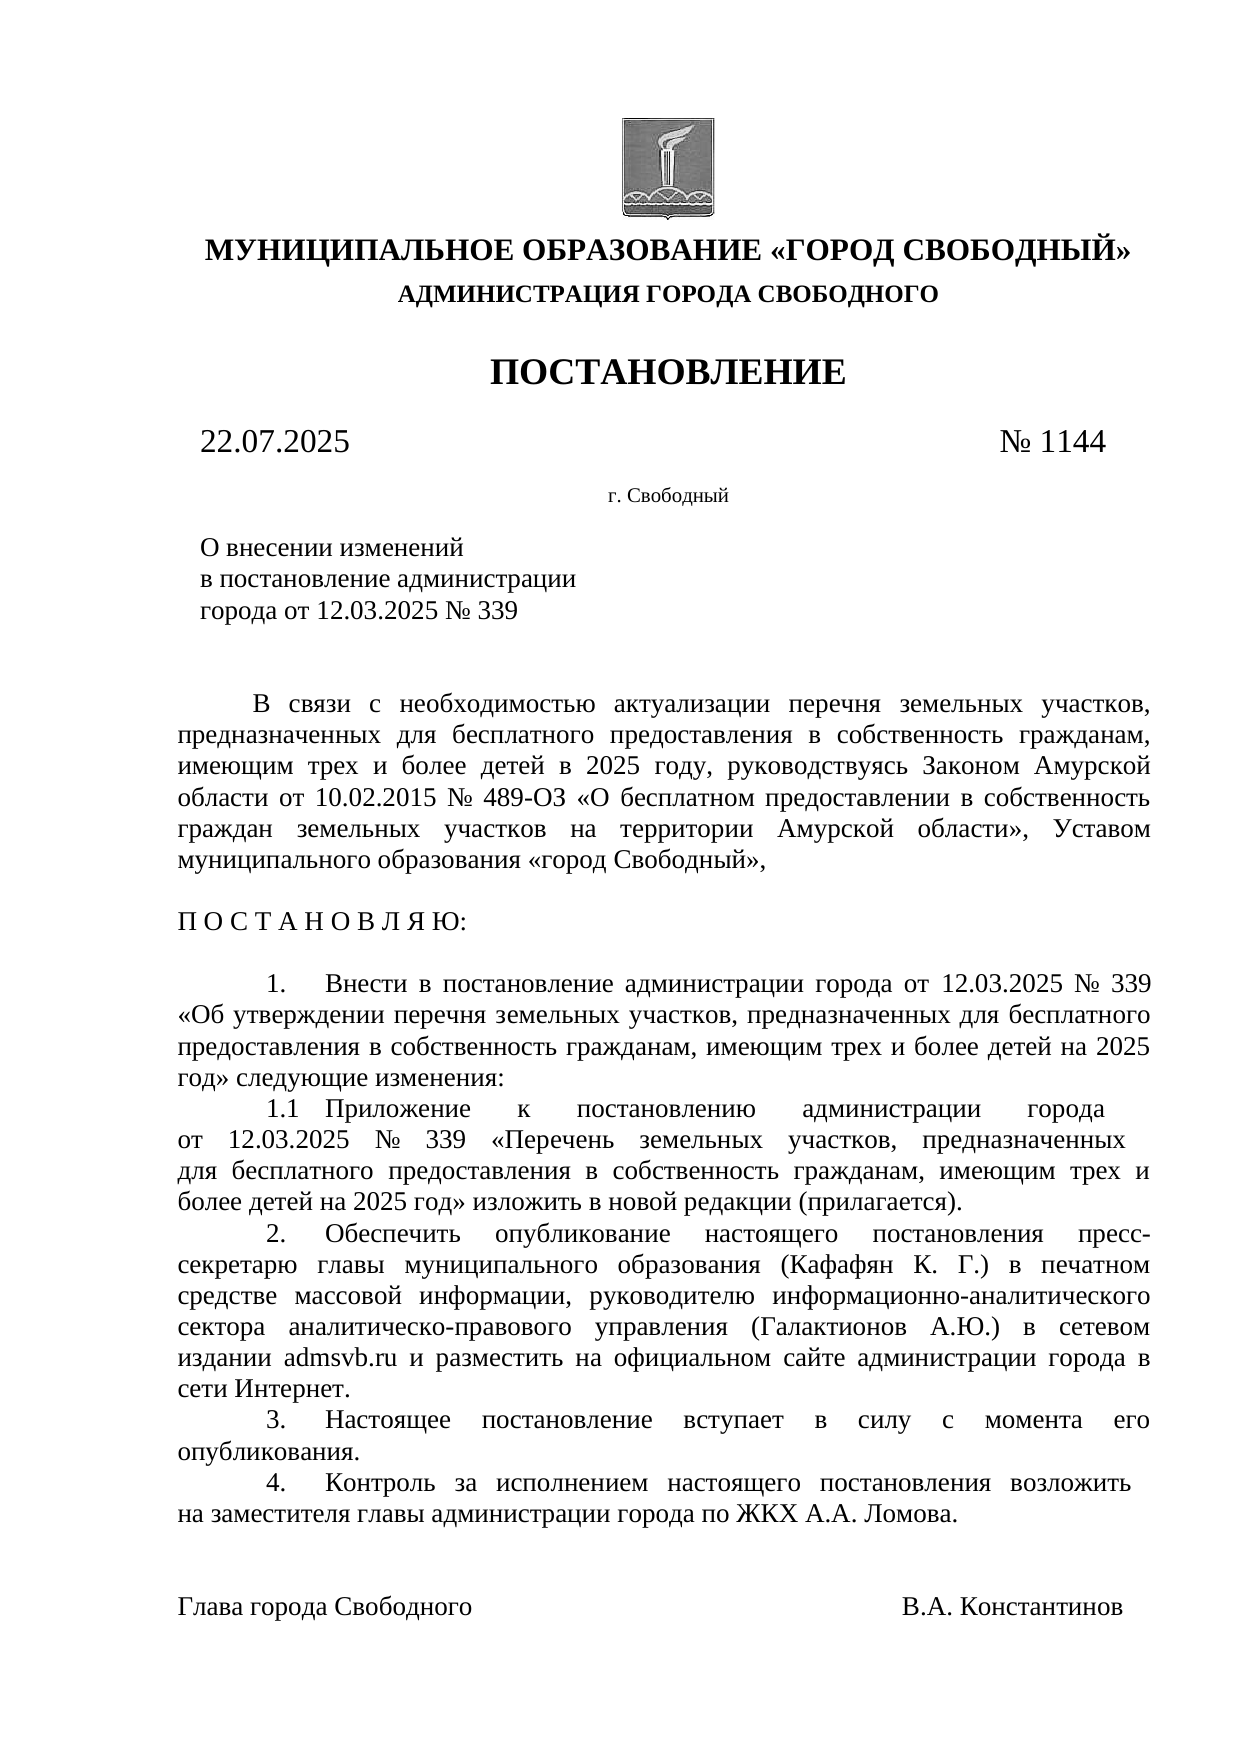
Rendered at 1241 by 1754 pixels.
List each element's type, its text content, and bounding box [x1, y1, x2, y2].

text Глава города Свободного В.А. Константинов [177, 1590, 1152, 1622]
table_cell О внесении изменений в постановление администрации города от 12.03.2025 № 339 [189, 531, 1148, 625]
table_cell 22.07.2025 [189, 421, 690, 459]
text П О С Т А Н О В Л Я Ю: [177, 905, 1152, 936]
list Обеспечить опубликование настоящего постановления пресс-секретарю главы муниципального образования (Кафафян К. Г.) в печатном средстве массовой информации, руководителю информационно-аналитического сектора аналитическо-правового управления (Галактионов А.Ю.) в сетевом издании admsvb.ru и разместить на официальном сайте администрации города в сети Интернет. [177, 1217, 1152, 1403]
text В связи с необходимостью актуализации перечня земельных участков, предназначенных для бесплатного предоставления в собственность гражданам, имеющим трех и более детей в 2025 году, руководствуясь Законом Амурской области от 10.02.2015 № 489-ОЗ «О бесплатном предоставлении в собственность граждан земельных участков на территории Амурской области», Уставом муниципального образования «город Свободный», [177, 687, 1152, 874]
list Настоящее постановление вступает в силу с момента его опубликования. [177, 1403, 1152, 1466]
list Контроль за исполнением настоящего постановления возложить на заместителя главы администрации города по ЖКХ А.А. Ломова. [959, 1466, 1152, 1528]
table_cell № 1144 [690, 421, 1148, 459]
list Приложение к постановлению администрации города от 12.03.2025 № 339 «Перечень земельных участков, предназначенных для бесплатного предоставления в собственность гражданам, имеющим трех и более детей на 2025 год» изложить в новой редакции (прилагается). [177, 1092, 1152, 1217]
table_cell ПОСТАНОВЛЕНИЕ [189, 320, 1148, 421]
table_cell МУНИЦИПАЛЬНОЕ ОБРАЗОВАНИЕ «ГОРОД СВОБОДНЫЙ» [189, 232, 1148, 279]
table_cell г. Свободный [189, 459, 1148, 531]
table_cell АДМИНИСТРАЦИЯ ГОРОДА СВОБОДНОГО [189, 280, 1148, 320]
list Внести в постановление администрации города от 12.03.2025 № 339 «Об утверждении перечня земельных участков, предназначенных для бесплатного предоставления в собственность гражданам, имеющим трех и более детей на 2025 год» следующие изменения: [177, 967, 1152, 1092]
table_header [189, 118, 1148, 232]
